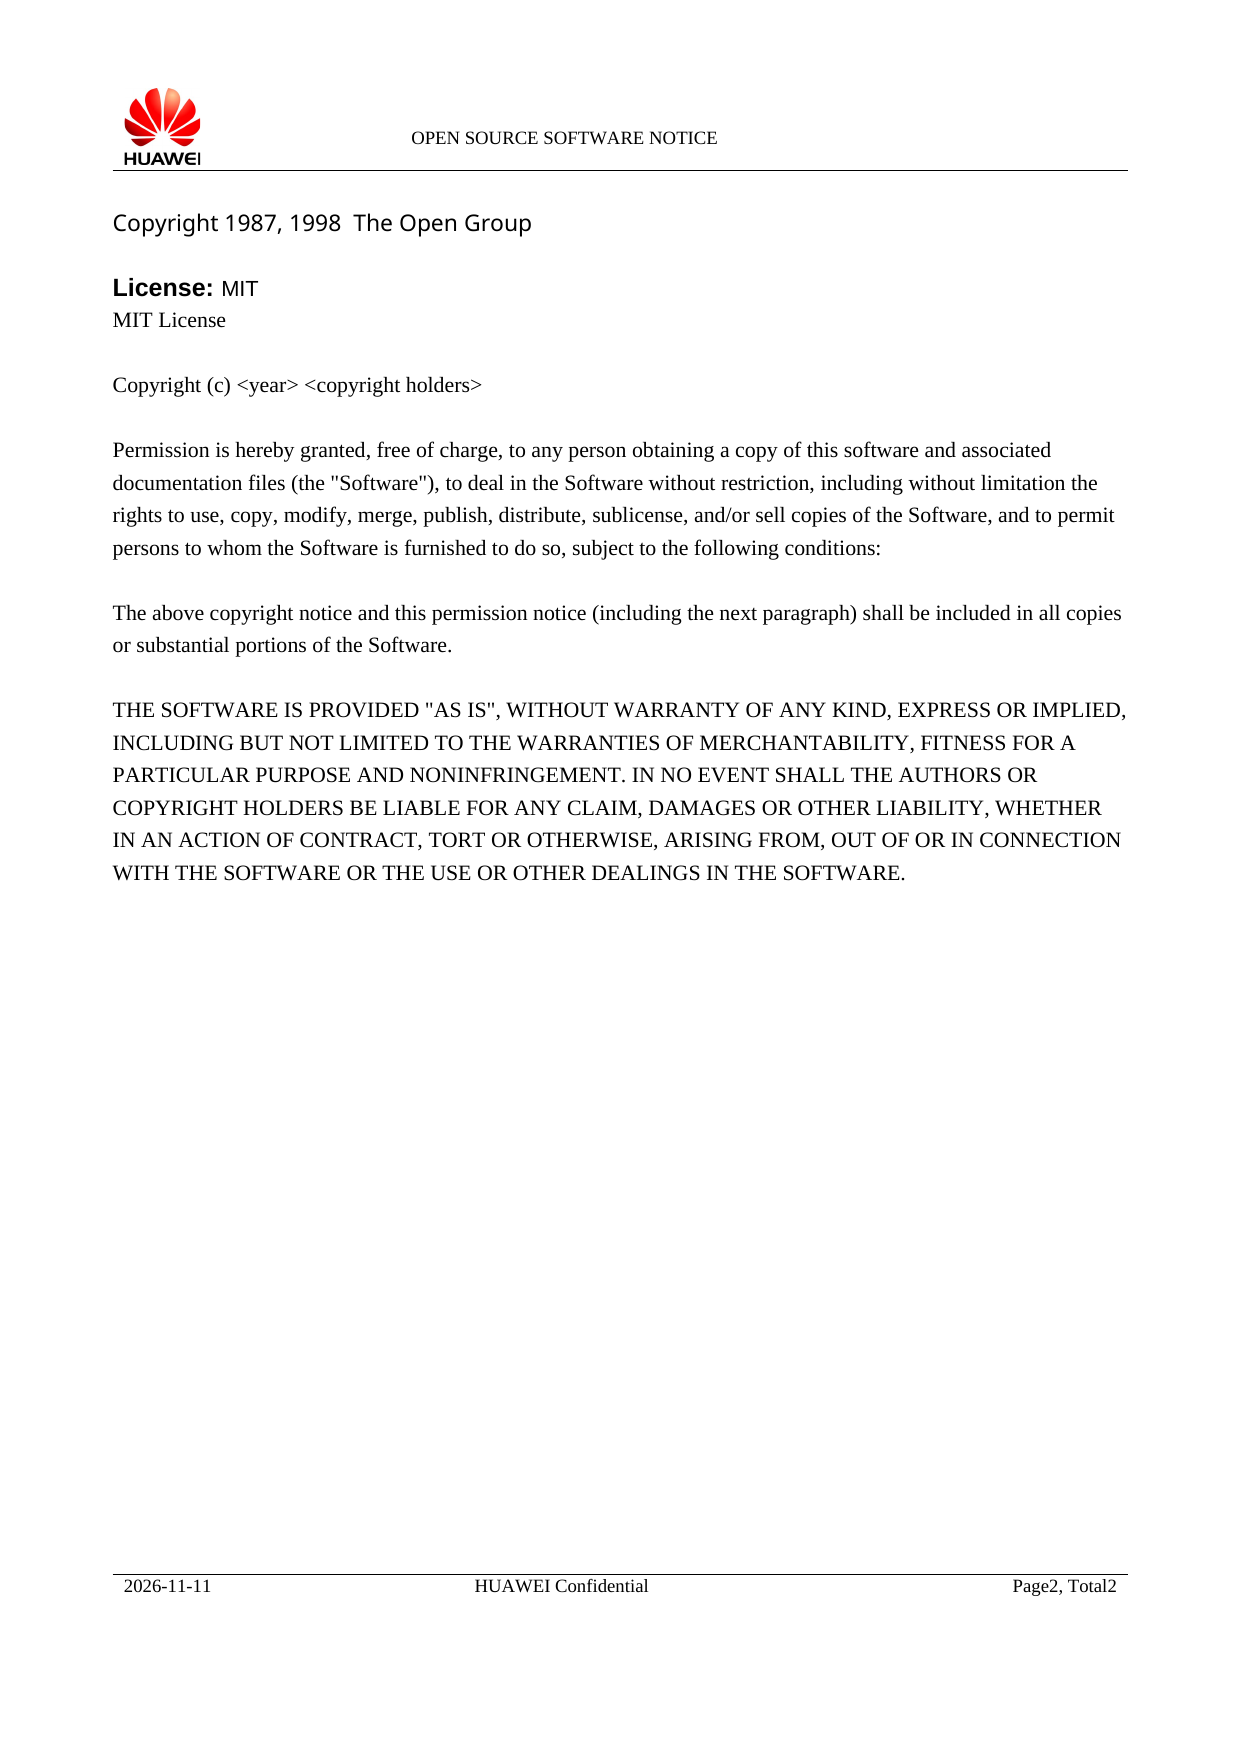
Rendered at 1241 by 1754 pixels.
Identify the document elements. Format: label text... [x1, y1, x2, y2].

text MIT License Copyright (c) <year> <copyright holders> Permission is hereby granted, free of charge, to any person obtaining a copy of this software and associated documentation files (the "Software"), to deal in the Software without restriction, including without limitation the rights to use, copy, modify, merge, publish, distribute, sublicense, and/or sell copies of the Software, and to permit persons to whom the Software is furnished to do so, subject to the following conditions: The above copyright notice and this permission notice (including the next paragraph) shall be included in all copies or substantial portions of the Software. THE SOFTWARE IS PROVIDED "AS IS", WITHOUT WARRANTY OF ANY KIND, EXPRESS OR IMPLIED, INCLUDING BUT NOT LIMITED TO THE WARRANTIES OF MERCHANTABILITY, FITNESS FOR A PARTICULAR PURPOSE AND NONINFRINGEMENT. IN NO EVENT SHALL THE AUTHORS OR COPYRIGHT HOLDERS BE LIABLE FOR ANY CLAIM, DAMAGES OR OTHER LIABILITY, WHETHER IN AN ACTION OF CONTRACT, TORT OR OTHERWISE, ARISING FROM, OUT OF OR IN CONNECTION WITH THE SOFTWARE OR THE USE OR OTHER DEALINGS IN THE SOFTWARE. [112, 304, 1128, 889]
picture [124, 88, 201, 165]
text License: MIT [112, 271, 1128, 304]
